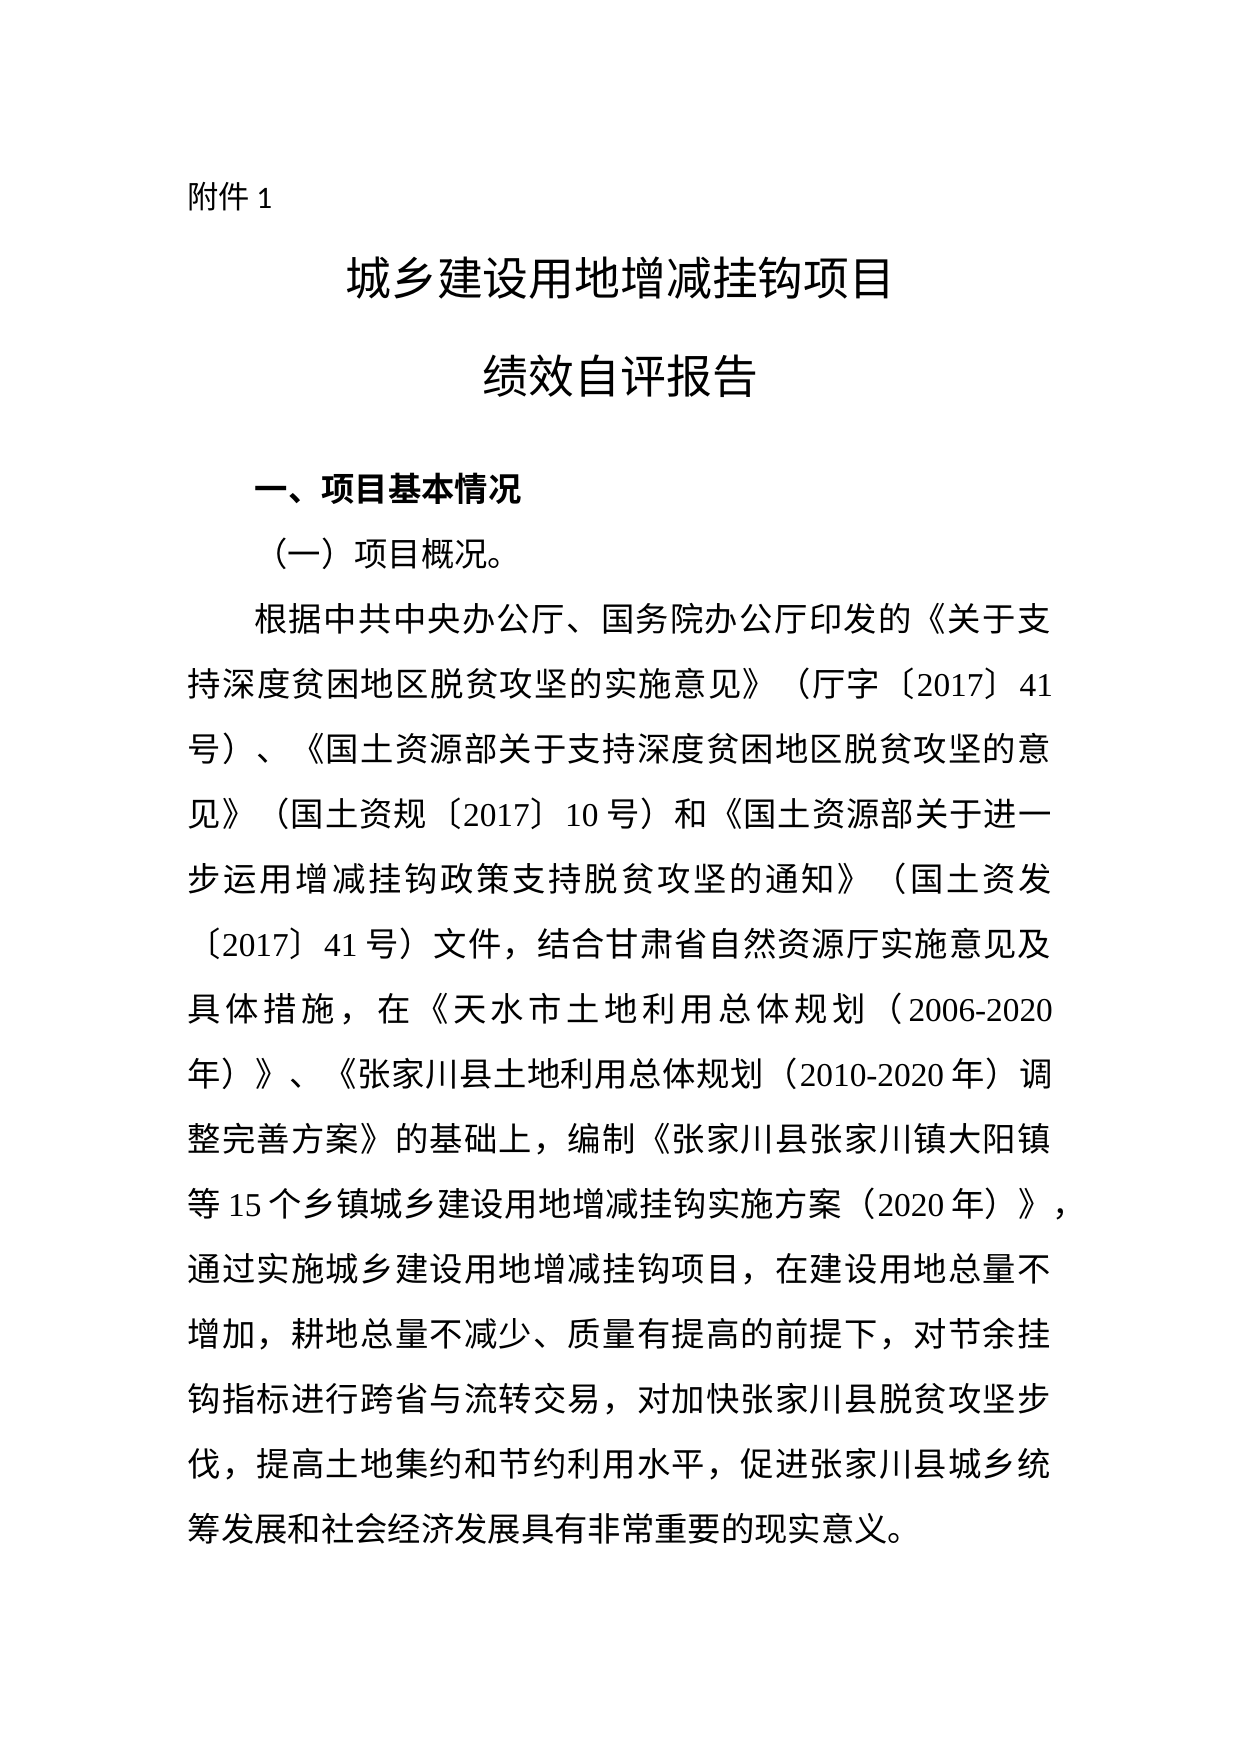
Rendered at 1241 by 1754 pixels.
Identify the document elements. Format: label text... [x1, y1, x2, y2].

text 附件1 [187, 162, 1053, 227]
text 根据中共中央办公厅、国务院办公厅印发的《关于支持深度贫困地区脱贫攻坚的实施意见》（厅字〔2017〕41号）、《国土资源部关于支持深度贫困地区脱贫攻坚的意见》（国土资规〔2017〕10号）和《国土资源部关于进一步运用增减挂钩政策支持脱贫攻坚的通知》（国土资发〔2017〕41号）文件，结合甘肃省自然资源厅实施意见及具体措施，在《天水市土地利用总体规划（2006-2020年）》、《张家川县土地利用总体规划（2010-2020年）调整完善方案》的基础上，编制《张家川县张家川镇大阳镇等15个乡镇城乡建设用地增减挂钩实施方案（2020年）》，通过实施城乡建设用地增减挂钩项目，在建设用地总量不增加，耕地总量不减少、质量有提高的前提下，对节余挂钩指标进行跨省与流转交易，对加快张家川县脱贫攻坚步伐，提高土地集约和节约利用水平，促进张家川县城乡统筹发展和社会经济发展具有非常重要的现实意义。 [187, 584, 1053, 1559]
text （一）项目概况。 [187, 519, 1053, 584]
text 绩效自评报告 [187, 324, 1053, 422]
text 城乡建设用地增减挂钩项目 [187, 227, 1053, 324]
text 一、项目基本情况 [187, 454, 1053, 519]
